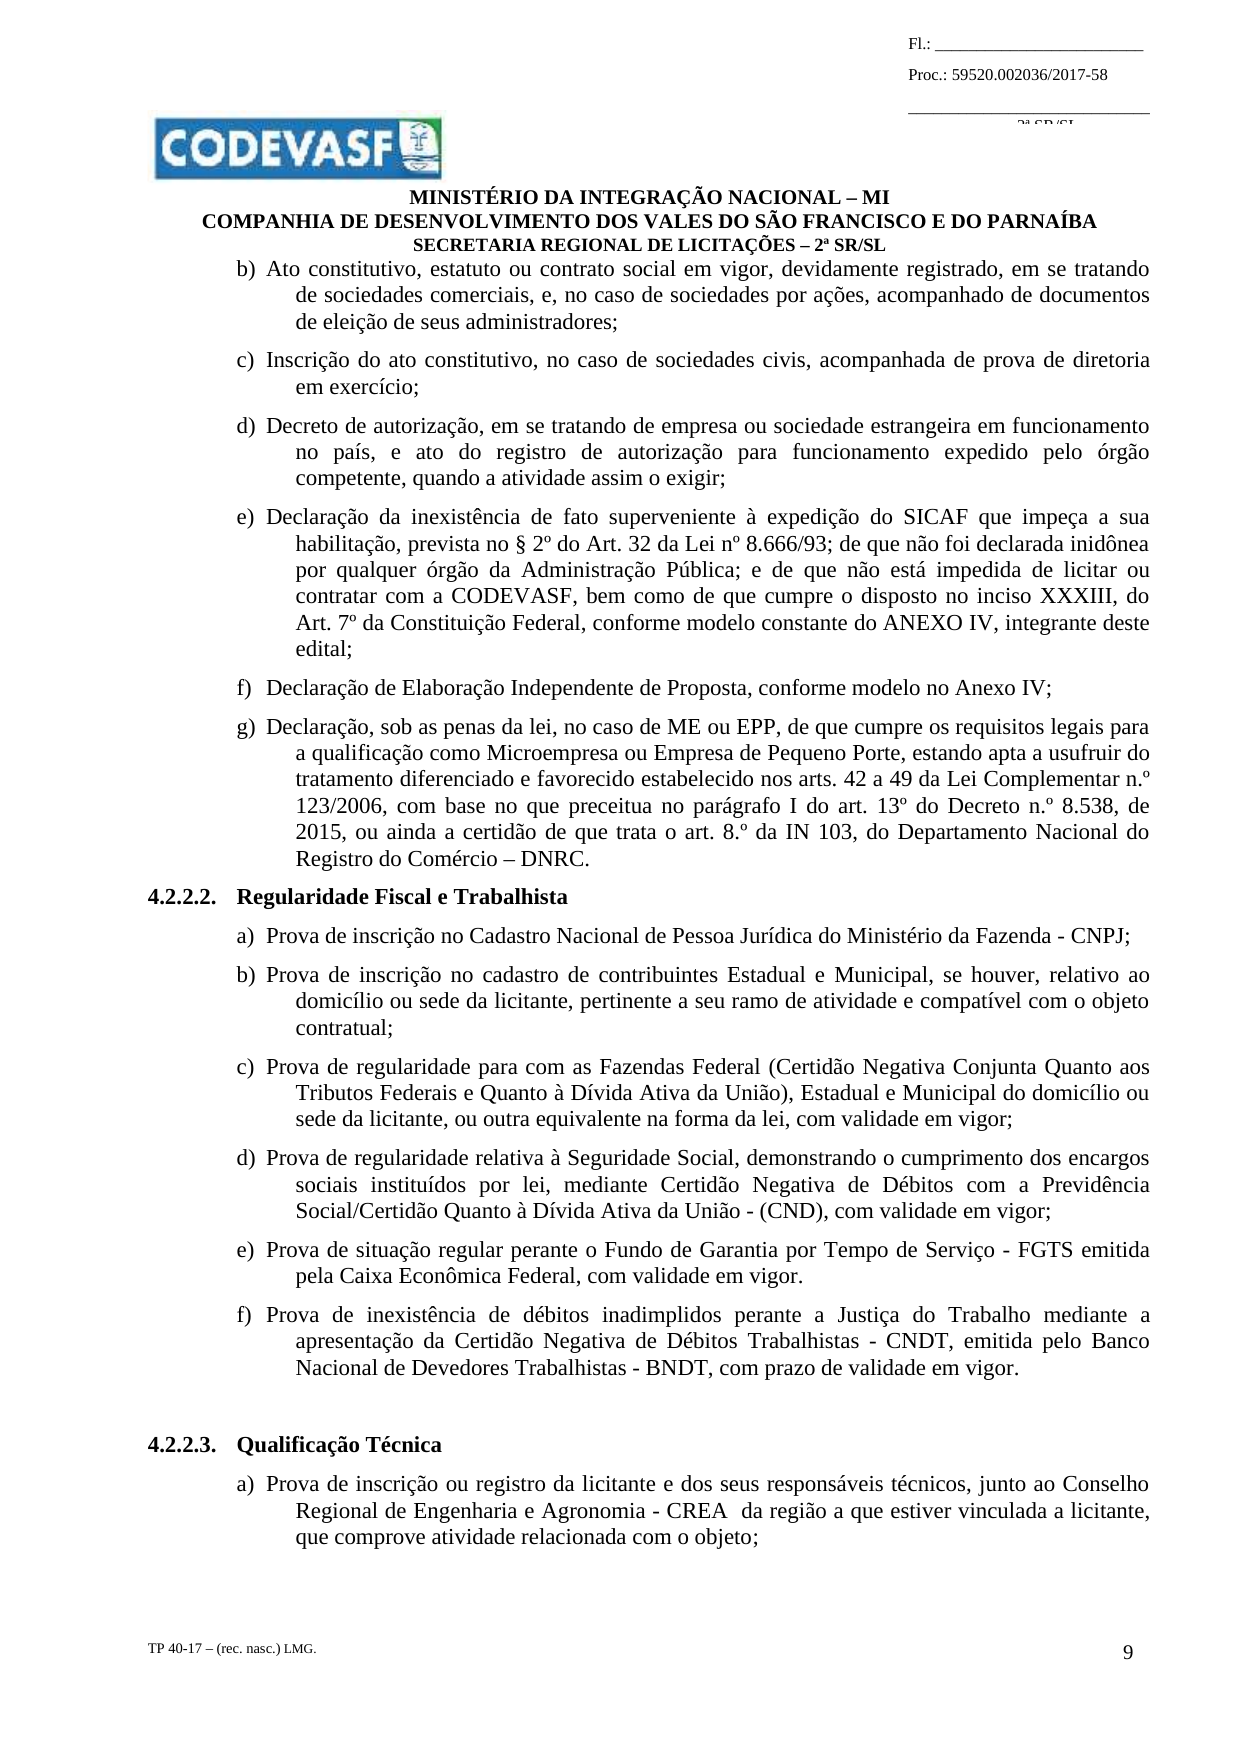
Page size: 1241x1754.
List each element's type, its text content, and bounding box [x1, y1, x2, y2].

list Prova de inscrição ou registro da licitante e dos seus responsáveis técnicos, junto ao Conselho Regional de Engenharia e Agronomia - CREA da região a que estiver vinculada a licitante, que comprove atividade relacionada com o objeto; [236, 1470, 1152, 1549]
list Prova de regularidade para com as Fazendas Federal (Certidão Negativa Conjunta Quanto aos Tributos Federais e Quanto à Dívida Ativa da União), Estadual e Municipal do domicílio ou sede da licitante, ou outra equivalente na forma da lei, com validade em vigor; [236, 1053, 1152, 1132]
list Prova de situação regular perante o Fundo de Garantia por Tempo de Serviço - FGTS emitida pela Caixa Econômica Federal, com validade em vigor. [236, 1236, 1152, 1288]
list Prova de inexistência de débitos inadimplidos perante a Justiça do Trabalho mediante a apresentação da Certidão Negativa de Débitos Trabalhistas - CNDT, emitida pelo Banco Nacional de Devedores Trabalhistas - BNDT, com prazo de validade em vigor. [236, 1301, 1152, 1380]
list Prova de regularidade relativa à Seguridade Social, demonstrando o cumprimento dos encargos sociais instituídos por lei, mediante Certidão Negativa de Débitos com a Previdência Social/Certidão Quanto à Dívida Ativa da União - (CND), com validade em vigor; [236, 1144, 1152, 1223]
list Inscrição do ato constitutivo, no caso de sociedades civis, acompanhada de prova de diretoria em exercício; [236, 347, 1152, 399]
list Decreto de autorização, em se tratando de empresa ou sociedade estrangeira em funcionamento no país, e ato do registro de autorização para funcionamento expedido pelo órgão competente, quando a atividade assim o exigir; [236, 412, 1152, 491]
list Regularidade Fiscal e Trabalhista [148, 883, 1152, 910]
list Declaração de Elaboração Independente de Proposta, conforme modelo no Anexo IV; [236, 674, 1152, 700]
list Ato constitutivo, estatuto ou contrato social em vigor, devidamente registrado, em se tratando de sociedades comerciais, e, no caso de sociedades por ações, acompanhado de documentos de eleição de seus administradores; [236, 255, 1152, 334]
list Prova de inscrição no cadastro de contribuintes Estadual e Municipal, se houver, relativo ao domicílio ou sede da licitante, pertinente a seu ramo de atividade e compatível com o objeto contratual; [236, 961, 1152, 1040]
list Declaração, sob as penas da lei, no caso de ME ou EPP, de que cumpre os requisitos legais para a qualificação como Microempresa ou Empresa de Pequeno Porte, estando apta a usufruir do tratamento diferenciado e favorecido estabelecido nos arts. 42 a 49 da Lei Complementar n.º 123/2006, com base no que preceitua no parágrafo I do art. 13º do Decreto n.º 8.538, de 2015, ou ainda a certidão de que trata o art. 8.º da IN 103, do Departamento Nacional do Registro do Comércio – DNRC. [236, 713, 1152, 871]
picture [147, 110, 448, 186]
list Prova de inscrição no Cadastro Nacional de Pessoa Jurídica do Ministério da Fazenda - CNPJ; [236, 922, 1152, 949]
list Qualificação Técnica [148, 1431, 1152, 1458]
list Declaração da inexistência de fato superveniente à expedição do SICAF que impeça a sua habilitação, prevista no § 2º do Art. 32 da Lei nº 8.666/93; de que não foi declarada inidônea por qualquer órgão da Administração Pública; e de que não está impedida de licitar ou contratar com a CODEVASF, bem como de que cumpre o disposto no inciso XXXIII, do Art. 7º da Constituição Federal, conforme modelo constante do ANEXO IV, integrante deste edital; [236, 503, 1152, 661]
